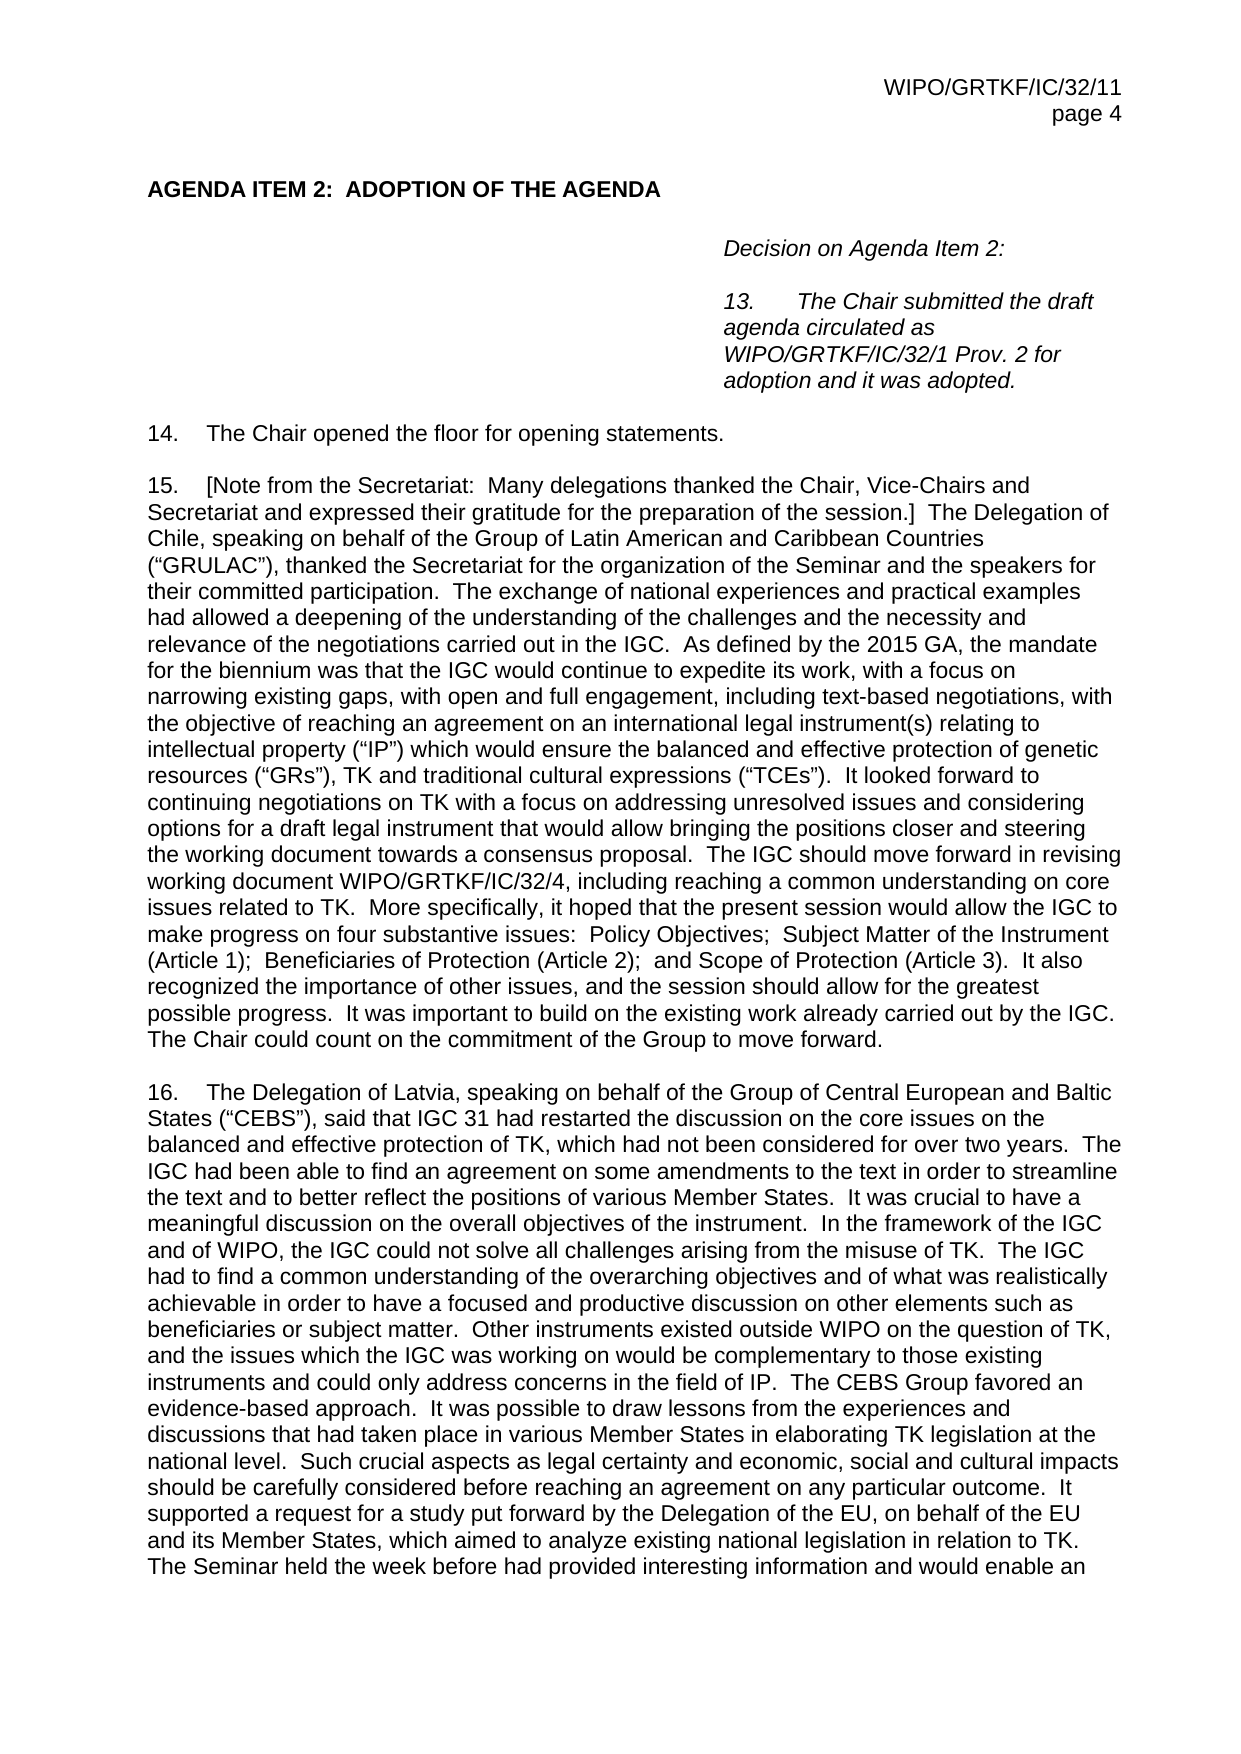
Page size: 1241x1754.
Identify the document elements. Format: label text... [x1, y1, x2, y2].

list [Note from the Secretariat: Many delegations thanked the Chair, Vice-Chairs and Secretariat and expressed their gratitude for the preparation of the session.] The Delegation of Chile, speaking on behalf of the Group of Latin American and Caribbean Countries (“GRULAC”), thanked the Secretariat for the organization of the Seminar and the speakers for their committed participation. The exchange of national experiences and practical examples had allowed a deepening of the understanding of the challenges and the necessity and relevance of the negotiations carried out in the IGC. As defined by the 2015 GA, the mandate for the biennium was that the IGC would continue to expedite its work, with a focus on narrowing existing gaps, with open and full engagement, including text-based negotiations, with the objective of reaching an agreement on an international legal instrument(s) relating to intellectual property (“IP”) which would ensure the balanced and effective protection of genetic resources (“GRs”), TK and traditional cultural expressions (“TCEs”). It looked forward to continuing negotiations on TK with a focus on addressing unresolved issues and considering options for a draft legal instrument that would allow bringing the positions closer and steering the working document towards a consensus proposal. The IGC should move forward in revising working document WIPO/GRTKF/IC/32/4, including reaching a common understanding on core issues related to TK. More specifically, it hoped that the present session would allow the IGC to make progress on four substantive issues: Policy Objectives; Subject Matter of the Instrument (Article 1); Beneficiaries of Protection (Article 2); and Scope of Protection (Article 3). It also recognized the importance of other issues, and the session should allow for the greatest possible progress. It was important to build on the existing work already carried out by the IGC. The Chair could count on the commitment of the Group to move forward. [147, 472, 1122, 1052]
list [147, 1079, 1122, 1579]
subtitle AGENDA ITEM 2: ADOPTION OF THE AGENDA [147, 176, 1122, 203]
list Decision on Agenda Item 2: [723, 235, 1122, 262]
list The Chair submitted the draft agenda circulated as WIPO/GRTKF/IC/32/1 Prov. 2 for adoption and it was adopted. [723, 288, 1122, 393]
list The Chair opened the floor for opening statements. [147, 420, 1122, 446]
